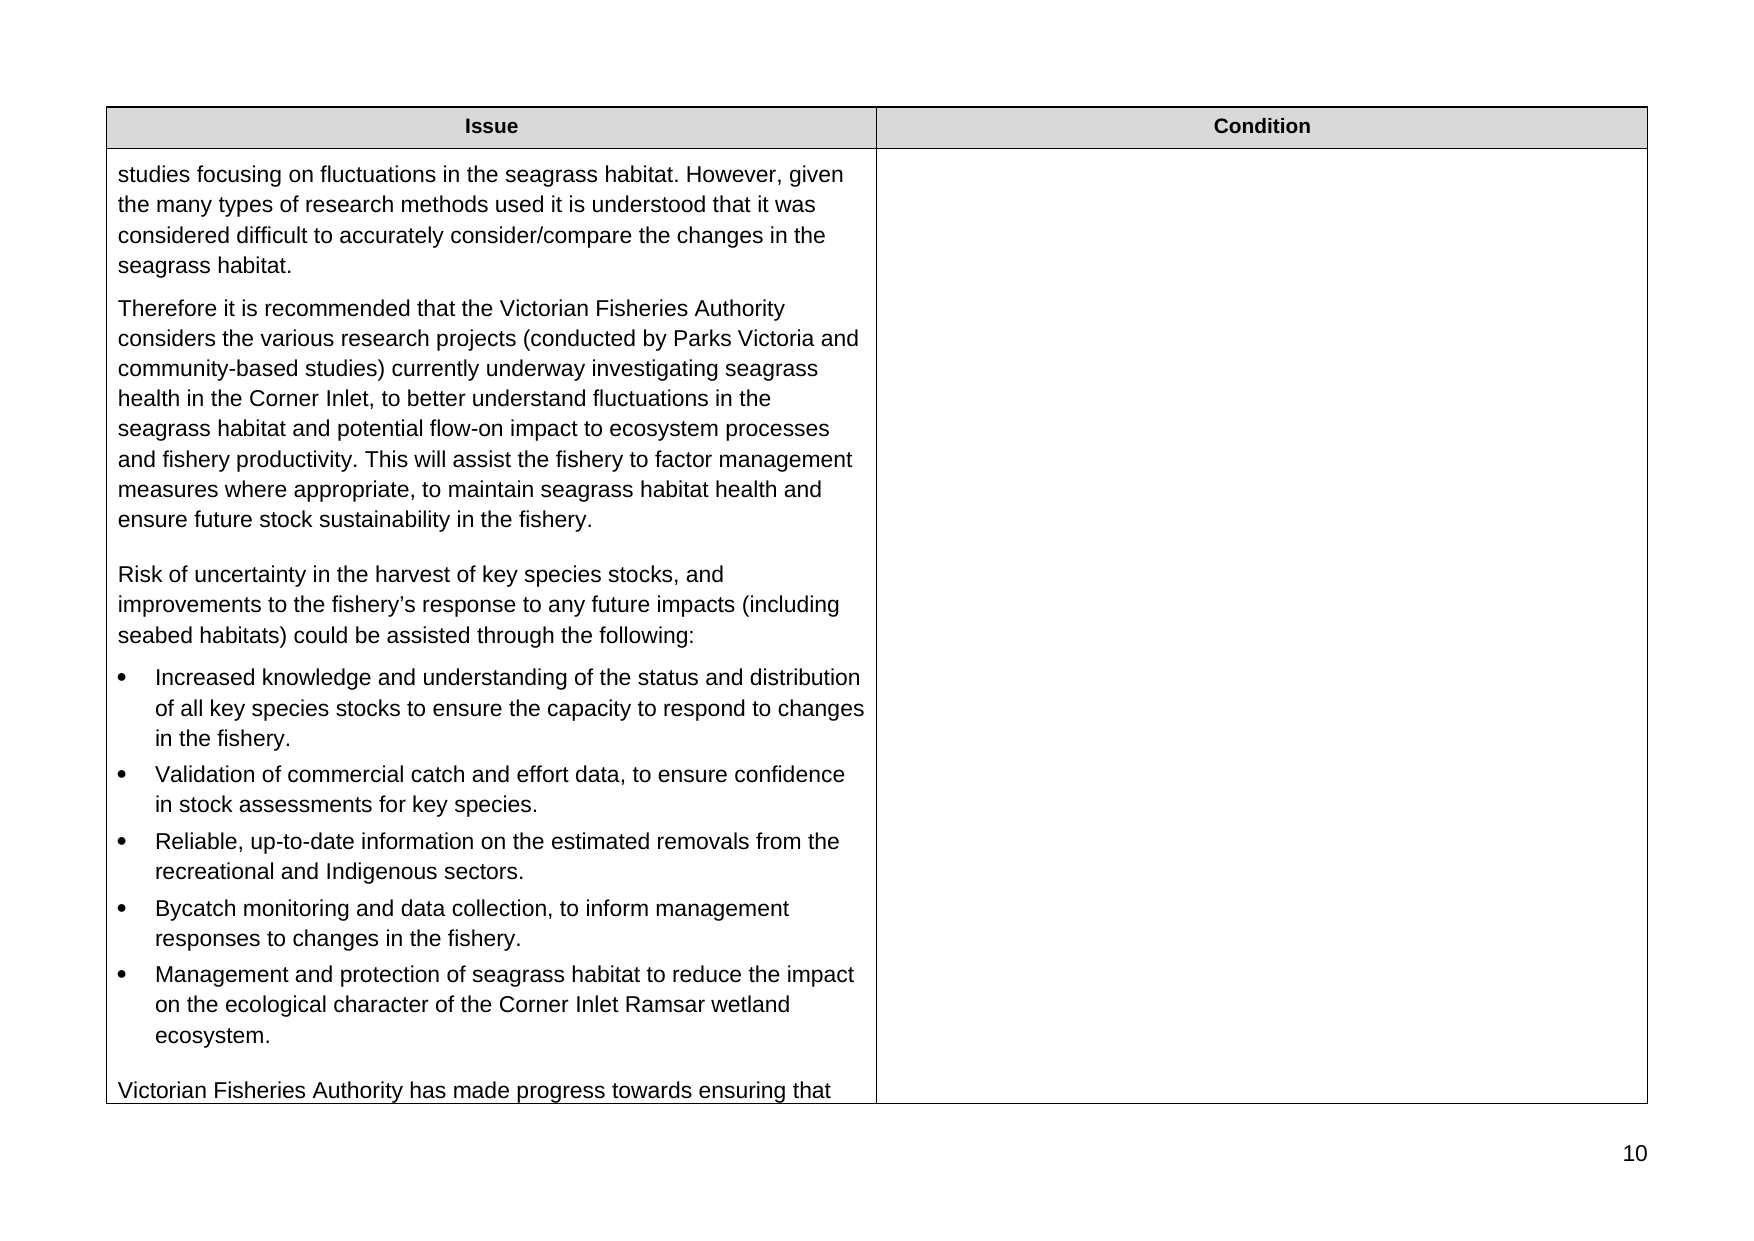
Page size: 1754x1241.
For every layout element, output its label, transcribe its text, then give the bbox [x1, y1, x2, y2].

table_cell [107, 149, 876, 1103]
table_header Issue [107, 108, 876, 148]
table_header Condition [877, 108, 1647, 148]
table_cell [877, 149, 1647, 1103]
